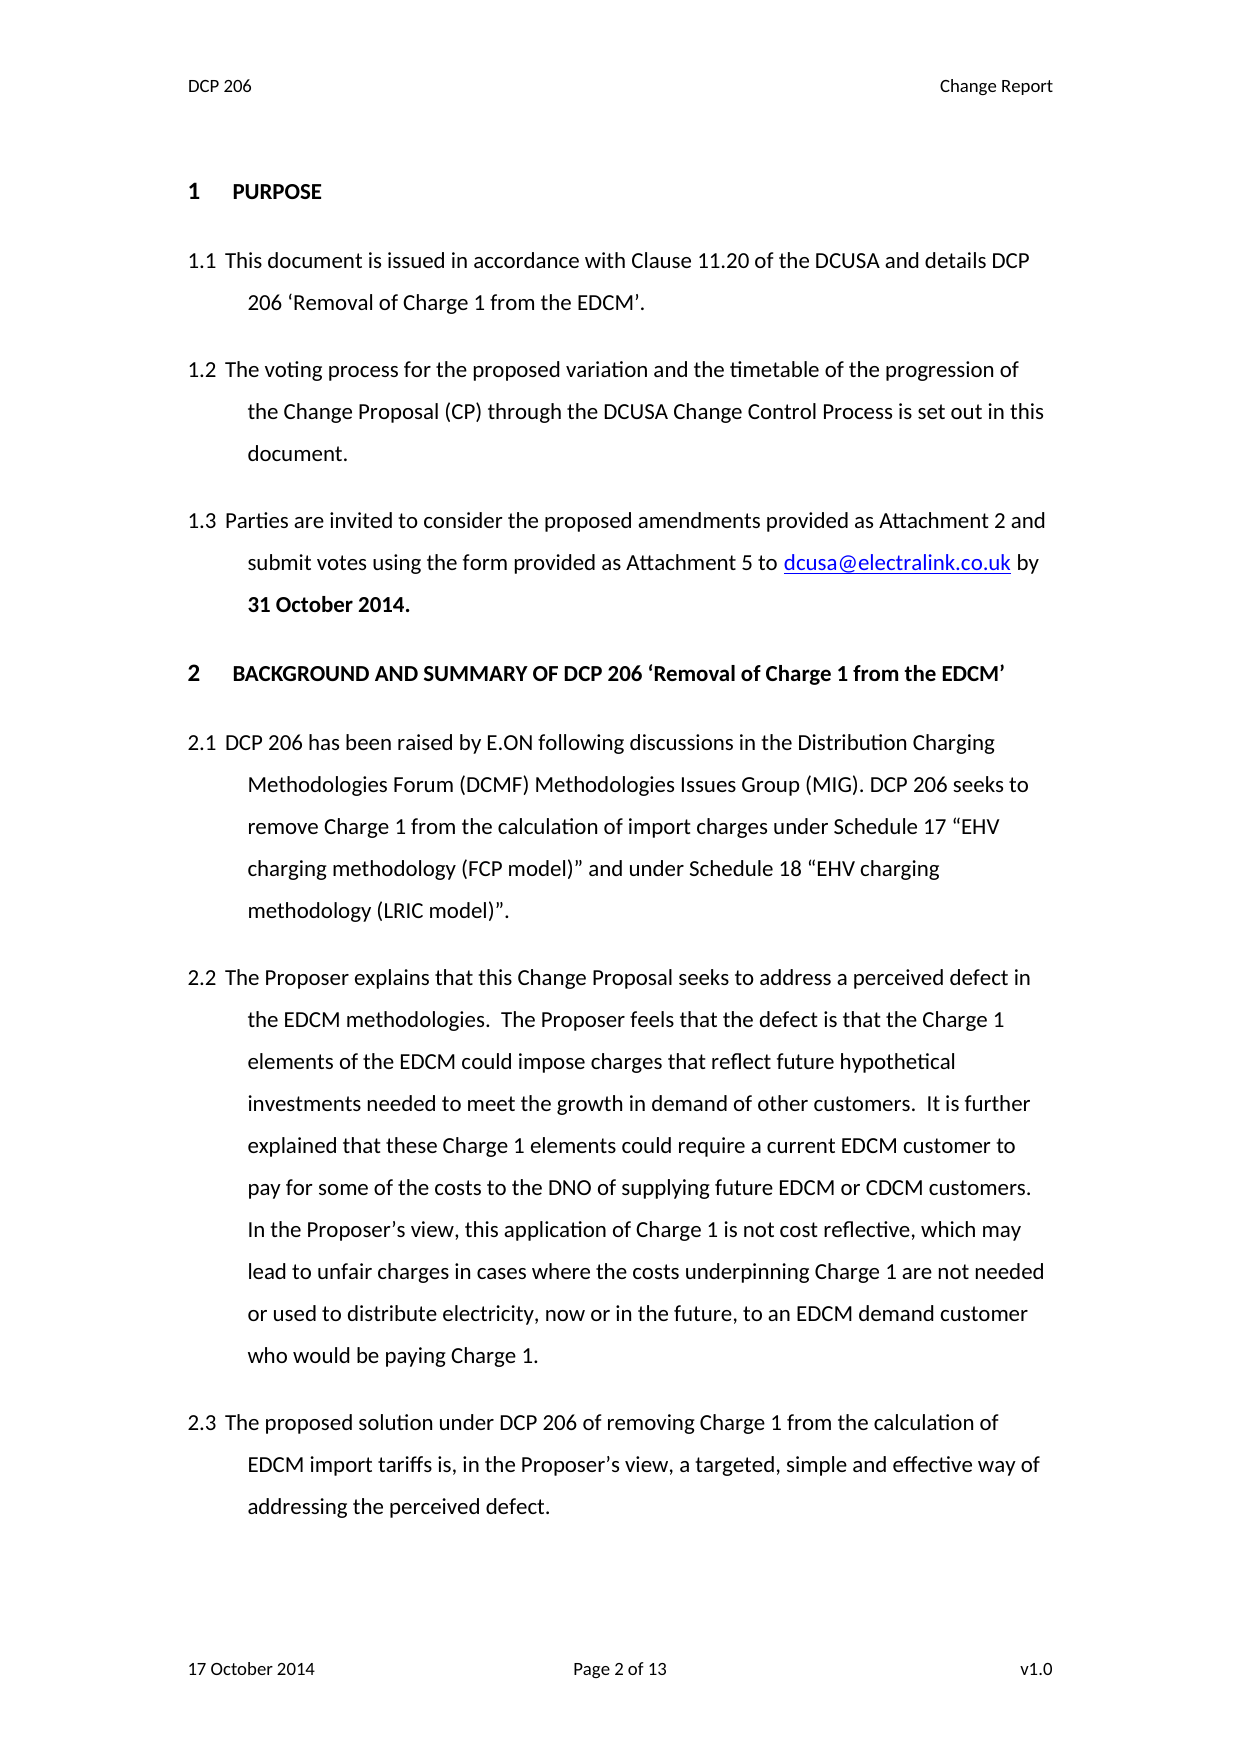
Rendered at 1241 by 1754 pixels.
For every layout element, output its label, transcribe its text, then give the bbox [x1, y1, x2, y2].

subtitle The voting process for the proposed variation and the timetable of the progression of the Change Proposal (CP) through the DCUSA Change Control Process is set out in this document. [187, 356, 1053, 467]
subtitle The Proposer explains that this Change Proposal seeks to address a perceived defect in the EDCM methodologies. The Proposer feels that the defect is that the Charge 1 elements of the EDCM could impose charges that reflect future hypothetical investments needed to meet the growth in demand of other customers. It is further explained that these Charge 1 elements could require a current EDCM customer to pay for some of the costs to the DNO of supplying future EDCM or CDCM customers. In the Proposer’s view, this application of Charge 1 is not cost reflective, which may lead to unfair charges in cases where the costs underpinning Charge 1 are not needed or used to distribute electricity, now or in the future, to an EDCM demand customer who would be paying Charge 1. [187, 963, 1053, 1369]
subtitle DCP 206 has been raised by E.ON following discussions in the Distribution Charging Methodologies Forum (DCMF) Methodologies Issues Group (MIG). DCP 206 seeks to remove Charge 1 from the calculation of import charges under Schedule 17 “EHV charging methodology (FCP model)” and under Schedule 18 “EHV charging methodology (LRIC model)”. [187, 728, 1053, 924]
subtitle BACKGROUND AND SUMMARY OF DCP 206 ‘Removal of Charge 1 from the EDCM’ [187, 657, 1053, 688]
subtitle This document is issued in accordance with Clause 11.20 of the DCUSA and details DCP 206 ‘Removal of Charge 1 from the EDCM’. [187, 246, 1053, 316]
subtitle Parties are invited to consider the proposed amendments provided as Attachment 2 and submit votes using the form provided as Attachment 5 to dcusa@electralink.co.uk by 31 October 2014. [187, 506, 1053, 618]
subtitle The proposed solution under DCP 206 of removing Charge 1 from the calculation of EDCM import tariffs is, in the Proposer’s view, a targeted, simple and effective way of addressing the perceived defect. [187, 1408, 1053, 1520]
subtitle PURPOSE [187, 175, 1053, 206]
